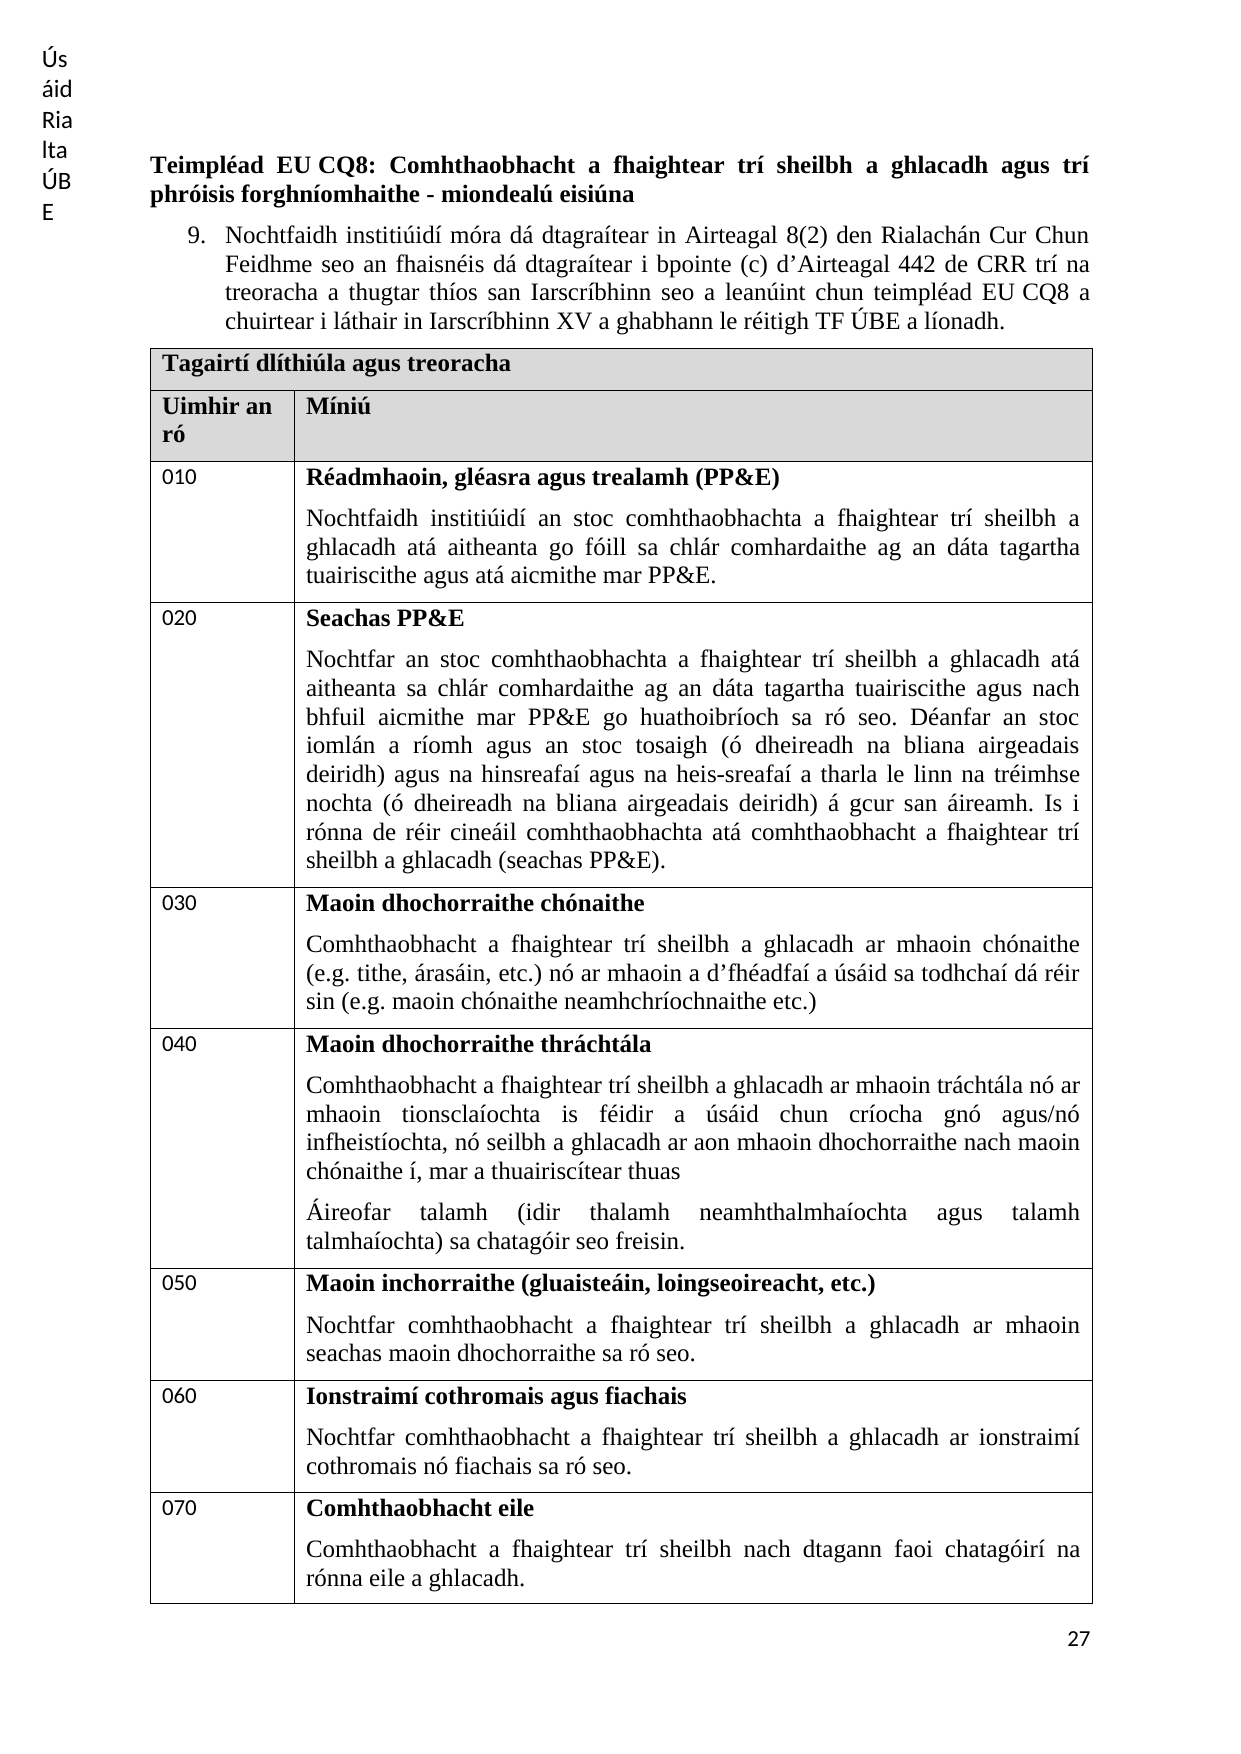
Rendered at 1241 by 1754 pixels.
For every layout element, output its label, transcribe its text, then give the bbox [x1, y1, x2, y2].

text Teimpléad EU CQ8: Comhthaobhacht a fhaightear trí sheilbh a ghlacadh agus trí phróisis forghníomhaithe - miondealú eisiúna [150, 150, 1090, 207]
table_cell Maoin dhochorraithe chónaithe Comhthaobhacht a fhaightear trí sheilbh a ghlacadh ar mhaoin chónaithe (e.g. tithe, árasáin, etc.) nó ar mhaoin a d’fhéadfaí a úsáid sa todhchaí dá réir sin (e.g. maoin chónaithe neamhchríochnaithe etc.) [295, 888, 1092, 1028]
table_header Tagairtí dlíthiúla agus treoracha [151, 349, 1092, 390]
table_cell Ionstraimí cothromais agus fiachais Nochtfar comhthaobhacht a fhaightear trí sheilbh a ghlacadh ar ionstraimí cothromais nó fiachais sa ró seo. [295, 1381, 1092, 1492]
table_cell Míniú [295, 391, 1092, 461]
table_cell 020 [151, 603, 294, 887]
table_cell Seachas PP&E Nochtfar an stoc comhthaobhachta a fhaightear trí sheilbh a ghlacadh atá aitheanta sa chlár comhardaithe ag an dáta tagartha tuairiscithe agus nach bhfuil aicmithe mar PP&E go huathoibríoch sa ró seo. Déanfar an stoc iomlán a ríomh agus an stoc tosaigh (ó dheireadh na bliana airgeadais deiridh) agus na hinsreafaí agus na heis-sreafaí a tharla le linn na tréimhse nochta (ó dheireadh na bliana airgeadais deiridh) á gcur san áireamh. Is i rónna de réir cineáil comhthaobhachta atá comhthaobhacht a fhaightear trí sheilbh a ghlacadh (seachas PP&E). [295, 603, 1092, 887]
table_cell 040 [151, 1029, 294, 1267]
table_cell Uimhir an ró [151, 391, 294, 461]
table_cell Maoin inchorraithe (gluaisteáin, loingseoireacht, etc.) Nochtfar comhthaobhacht a fhaightear trí sheilbh a ghlacadh ar mhaoin seachas maoin dhochorraithe sa ró seo. [295, 1269, 1092, 1380]
table_cell 070 [151, 1493, 294, 1603]
table_cell 010 [151, 462, 294, 602]
table_cell Réadmhaoin, gléasra agus trealamh (PP&E) Nochtfaidh institiúidí an stoc comhthaobhachta a fhaightear trí sheilbh a ghlacadh atá aitheanta go fóill sa chlár comhardaithe ag an dáta tagartha tuairiscithe agus atá aicmithe mar PP&E. [295, 462, 1092, 602]
table_cell 050 [151, 1269, 294, 1380]
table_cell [295, 1493, 1092, 1603]
table_cell 060 [151, 1381, 294, 1492]
table_cell 030 [151, 888, 294, 1028]
table_cell Maoin dhochorraithe thráchtála Comhthaobhacht a fhaightear trí sheilbh a ghlacadh ar mhaoin tráchtála nó ar mhaoin tionsclaíochta is féidir a úsáid chun críocha gnó agus/nó infheistíochta, nó seilbh a ghlacadh ar aon mhaoin dhochorraithe nach maoin chónaithe í, mar a thuairiscítear thuas Áireofar talamh (idir thalamh neamhthalmhaíochta agus talamh talmhaíochta) sa chatagóir seo freisin. [295, 1029, 1092, 1267]
list Nochtfaidh institiúidí móra dá dtagraítear in Airteagal 8(2) den Rialachán Cur Chun Feidhme seo an fhaisnéis dá dtagraítear i bpointe (c) d’Airteagal 442 de CRR trí na treoracha a thugtar thíos san Iarscríbhinn seo a leanúint chun teimpléad EU CQ8 a chuirtear i láthair in Iarscríbhinn XV a ghabhann le réitigh TF ÚBE a líonadh. [187, 220, 1090, 335]
